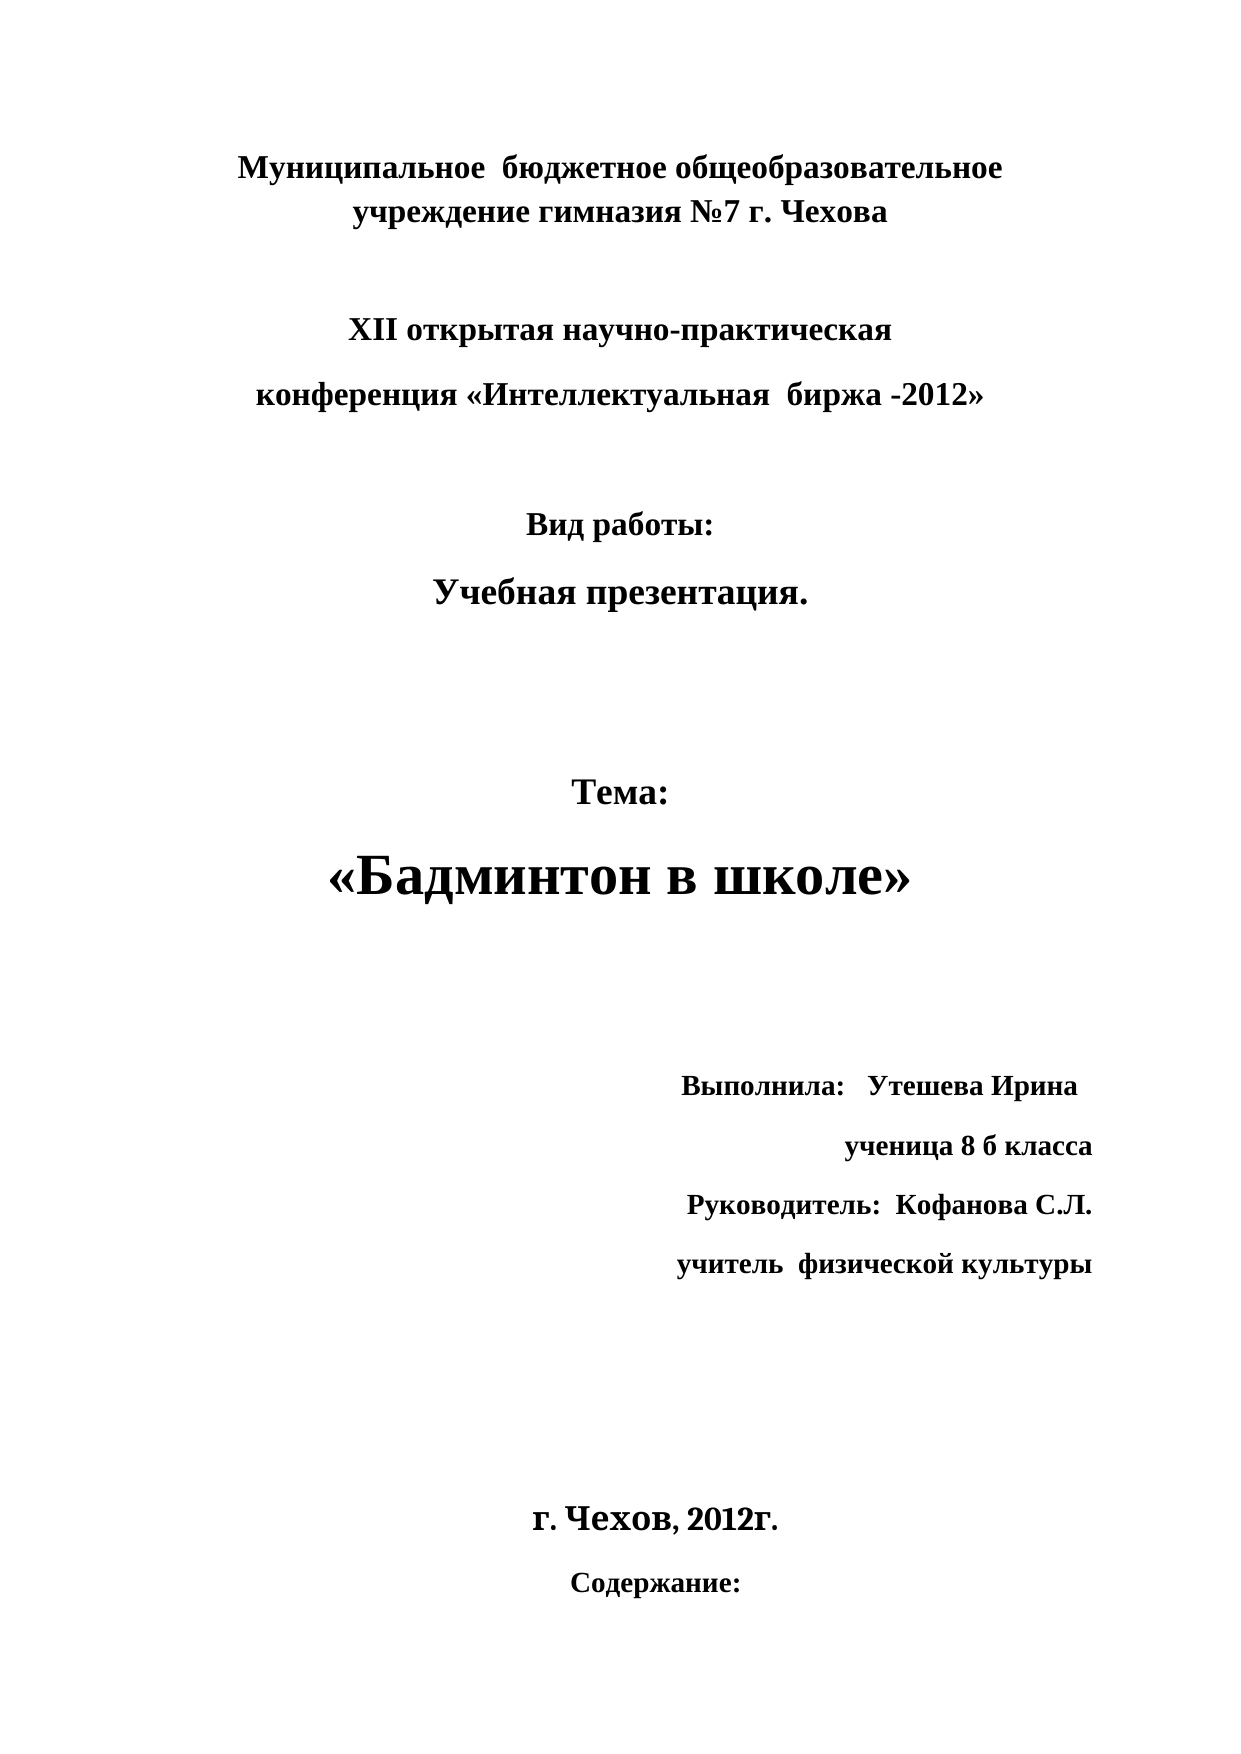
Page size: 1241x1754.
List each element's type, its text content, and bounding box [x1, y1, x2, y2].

text Учебная презентация. [148, 569, 1092, 612]
text учитель физической культуры [218, 1246, 1092, 1280]
text конференция «Интеллектуальная биржа -2012» [148, 374, 1092, 413]
text Тема: [148, 769, 1092, 813]
text XII открытая научно-практическая [148, 310, 1092, 348]
text Выполнила: Утешева Ирина [148, 1068, 1092, 1101]
text Содержание: [218, 1565, 1092, 1599]
text «Бадминтон в школе» [148, 840, 1092, 907]
text Муниципальное бюджетное общеобразовательное учреждение гимназия №7 г. Чехова [148, 148, 1092, 230]
text Вид работы: [148, 504, 1092, 543]
text г. Чехов, 2012г. [218, 1501, 1092, 1539]
text ученица 8 б класса [218, 1128, 1092, 1161]
text Руководитель: Кофанова С.Л. [218, 1187, 1092, 1221]
